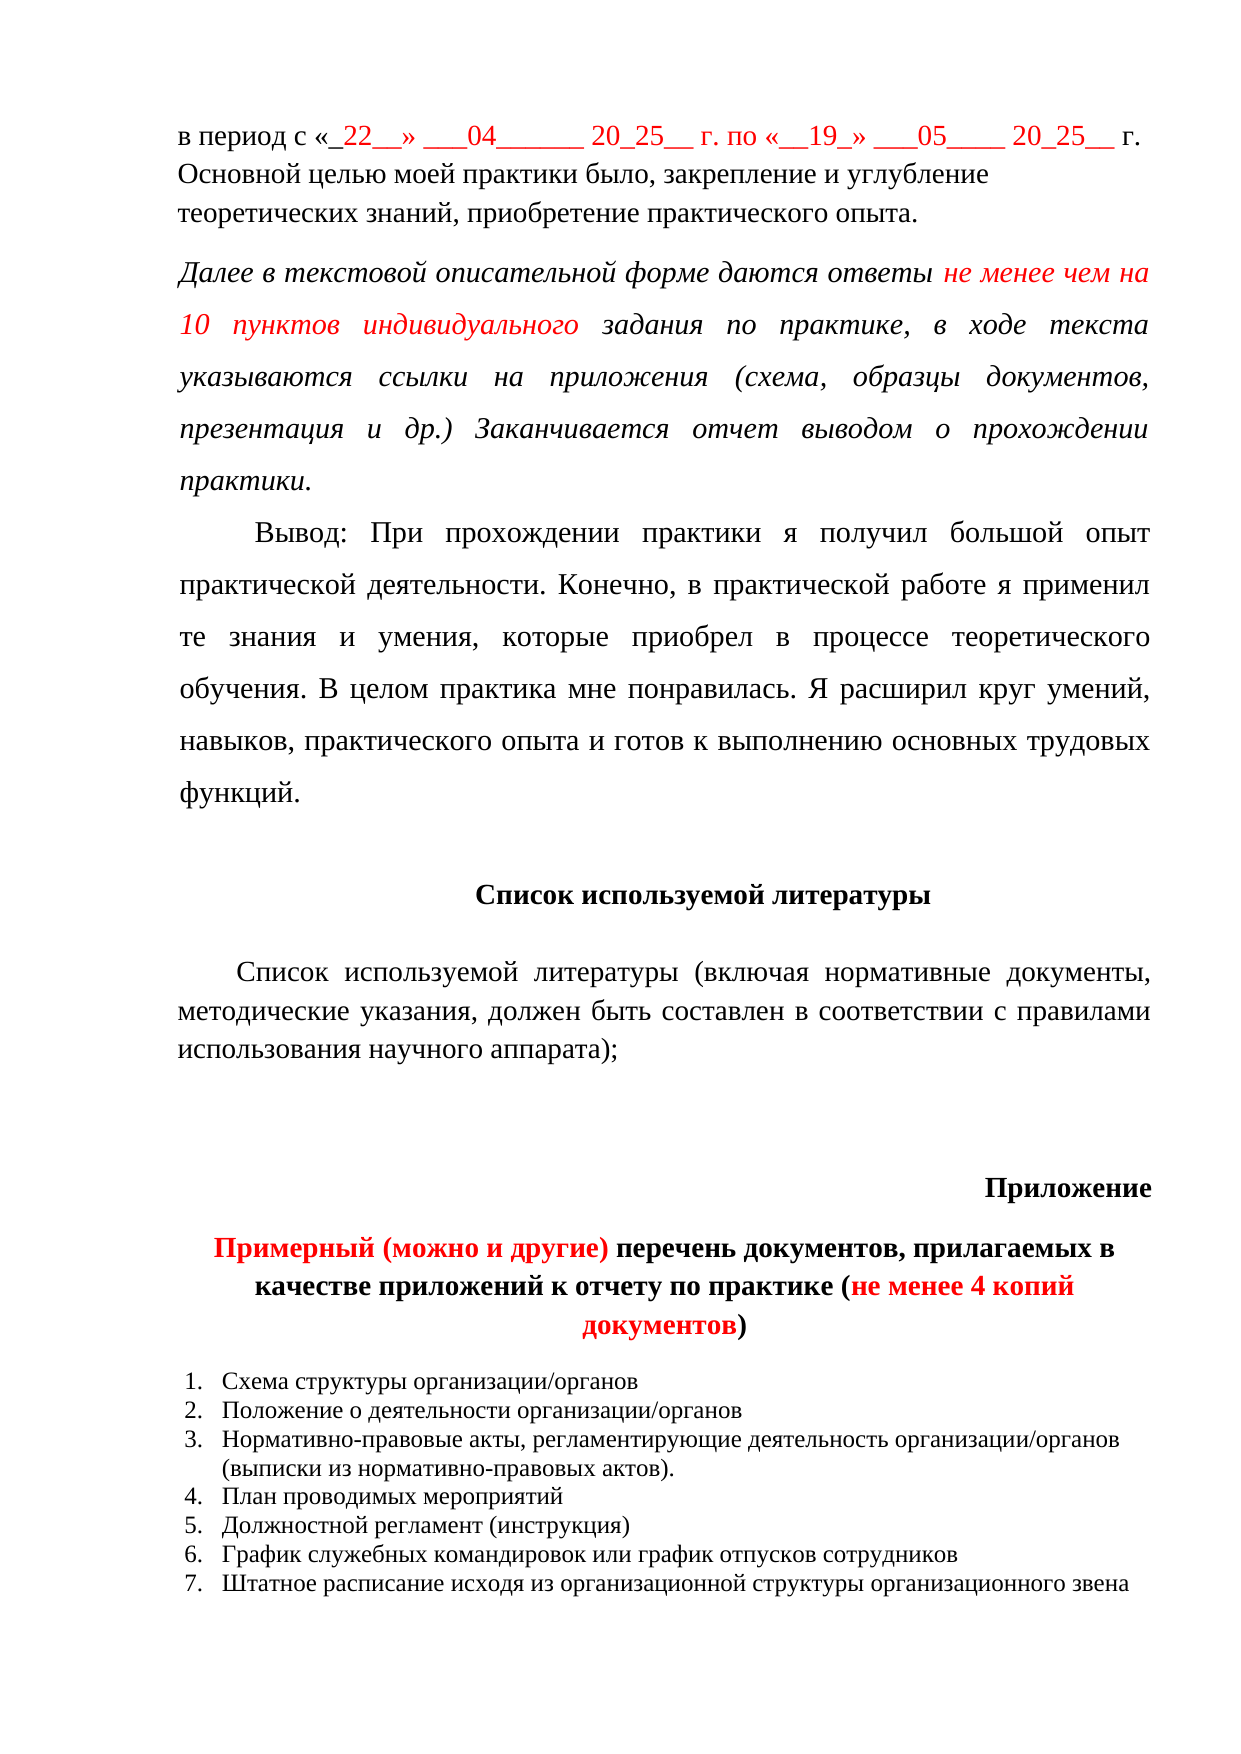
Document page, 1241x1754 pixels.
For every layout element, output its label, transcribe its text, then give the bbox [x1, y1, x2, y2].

list Положение о деятельности организации/органов [184, 1395, 1152, 1424]
text Приложение [177, 1171, 1152, 1204]
text Список используемой литературы (включая нормативные документы, методические указания, должен быть составлен в соответствии с правилами использования научного аппарата); [177, 954, 1152, 1065]
list Должностной регламент (инструкция) [184, 1510, 1152, 1539]
text Далее в текстовой описательной форме даются ответы не менее чем на 10 пунктов индивидуального задания по практике, в ходе текста указываются ссылки на приложения (схема, образцы документов, презентация и др.) Заканчивается отчет выводом о прохождении практики. [179, 254, 1149, 497]
list Схема структуры организации/органов [184, 1366, 1152, 1395]
text Примерный (можно и другие) перечень документов, прилагаемых в качестве приложений к отчету по практике (не менее 4 копий документов) [177, 1230, 1152, 1341]
list Нормативно-правовые акты, регламентирующие деятельность организации/органов (выписки из нормативно-правовых актов). [184, 1424, 1152, 1481]
text Список используемой литературы [179, 877, 1152, 911]
list Штатное расписание исходя из организационной структуры организационного звена [184, 1568, 1152, 1596]
text в период с «_22__» ___04______ 20_25__ г. по «__19_» ___05____ 20_25__ г. Основной целью моей практики было, закрепление и углубление теоретических знаний, приобретение практического опыта. [177, 118, 1152, 229]
text Вывод: При прохождении практики я получил большой опыт практической деятельности. Конечно, в практической работе я применил те знания и умения, которые приобрел в процессе теоретического обучения. В целом практика мне понравилась. Я расширил круг умений, навыков, практического опыта и готов к выполнению основных трудовых функций. [179, 514, 1152, 809]
list График служебных командировок или график отпусков сотрудников [184, 1539, 1152, 1568]
list План проводимых мероприятий [184, 1481, 1152, 1510]
